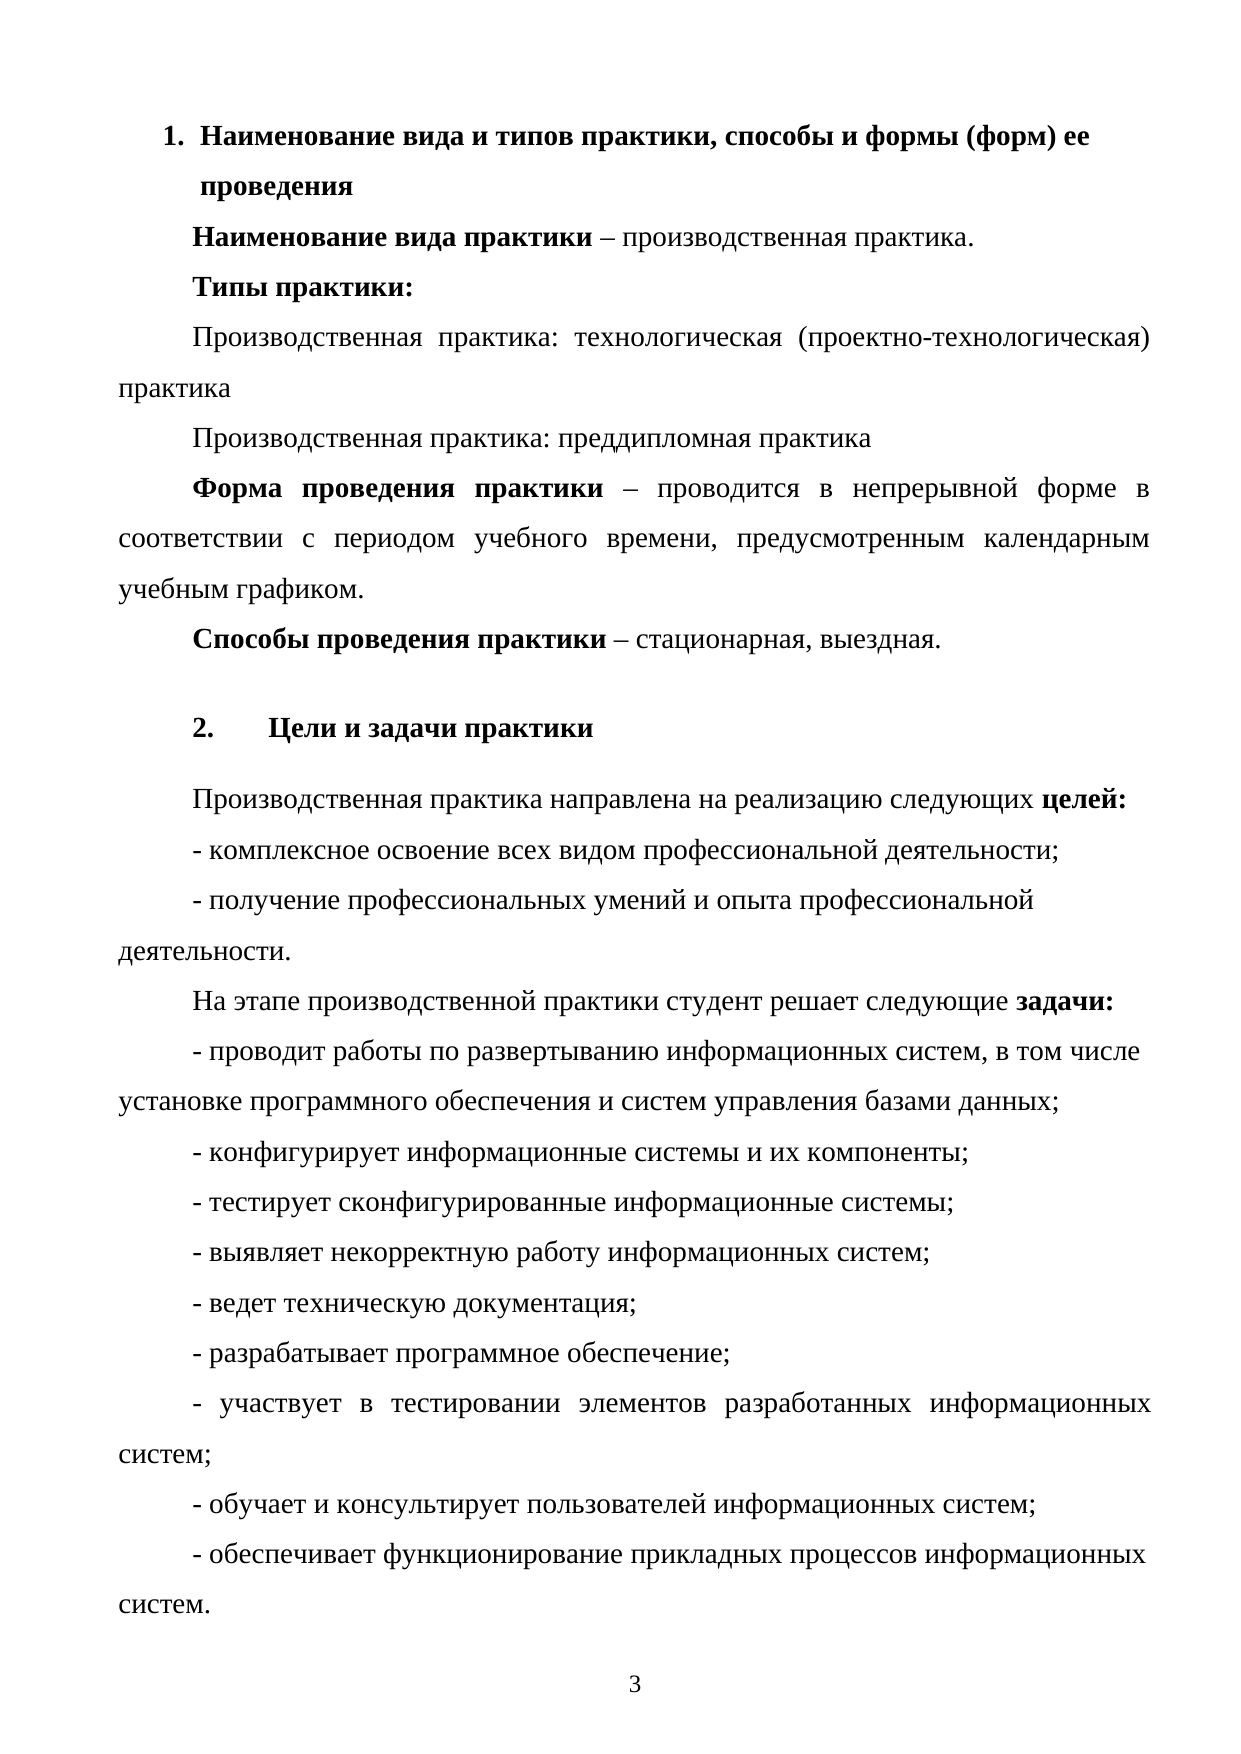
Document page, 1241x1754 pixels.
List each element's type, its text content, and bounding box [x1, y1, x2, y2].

text Типы практики: [118, 269, 1151, 303]
text - обучает и консультирует пользователей информационных систем; [118, 1486, 1152, 1519]
text - конфигурирует информационные системы и их компоненты; [118, 1134, 1152, 1167]
text - участвует в тестировании элементов разработанных информационных систем; [118, 1385, 1152, 1469]
text - ведет техническую документация; [118, 1285, 1152, 1318]
text - разрабатывает программное обеспечение; [118, 1335, 1152, 1369]
text Производственная практика: преддипломная практика [118, 420, 1151, 453]
text Производственная практика: технологическая (проектно-технологическая) практика [118, 319, 1151, 403]
subtitle Цели и задачи практики [118, 710, 1152, 744]
text Способы проведения практики – стационарная, выездная. [118, 621, 1151, 655]
text - тестирует сконфигурированные информационные системы; [118, 1184, 1152, 1218]
text - комплексное освоение всех видом профессиональной деятельности; [118, 832, 1152, 866]
text - выявляет некорректную работу информационных систем; [118, 1234, 1152, 1268]
text - проводит работы по развертыванию информационных систем, в том числе установке программного обеспечения и систем управления базами данных; [118, 1033, 1152, 1117]
text - обеспечивает функционирование прикладных процессов информационных систем. [118, 1536, 1152, 1620]
subtitle Наименование вида и типов практики, способы и формы (форм) ее проведения [162, 118, 1152, 202]
text - получение профессиональных умений и опыта профессиональной деятельности. [118, 882, 1152, 966]
text Производственная практика направлена на реализацию следующих целей: [118, 782, 1152, 815]
text На этапе производственной практики студент решает следующие задачи: [118, 983, 1152, 1016]
text Форма проведения практики – проводится в непрерывной форме в соответствии с периодом учебного времени, предусмотренным календарным учебным графиком. [118, 470, 1151, 604]
text Наименование вида практики – производственная практика. [118, 219, 1151, 252]
